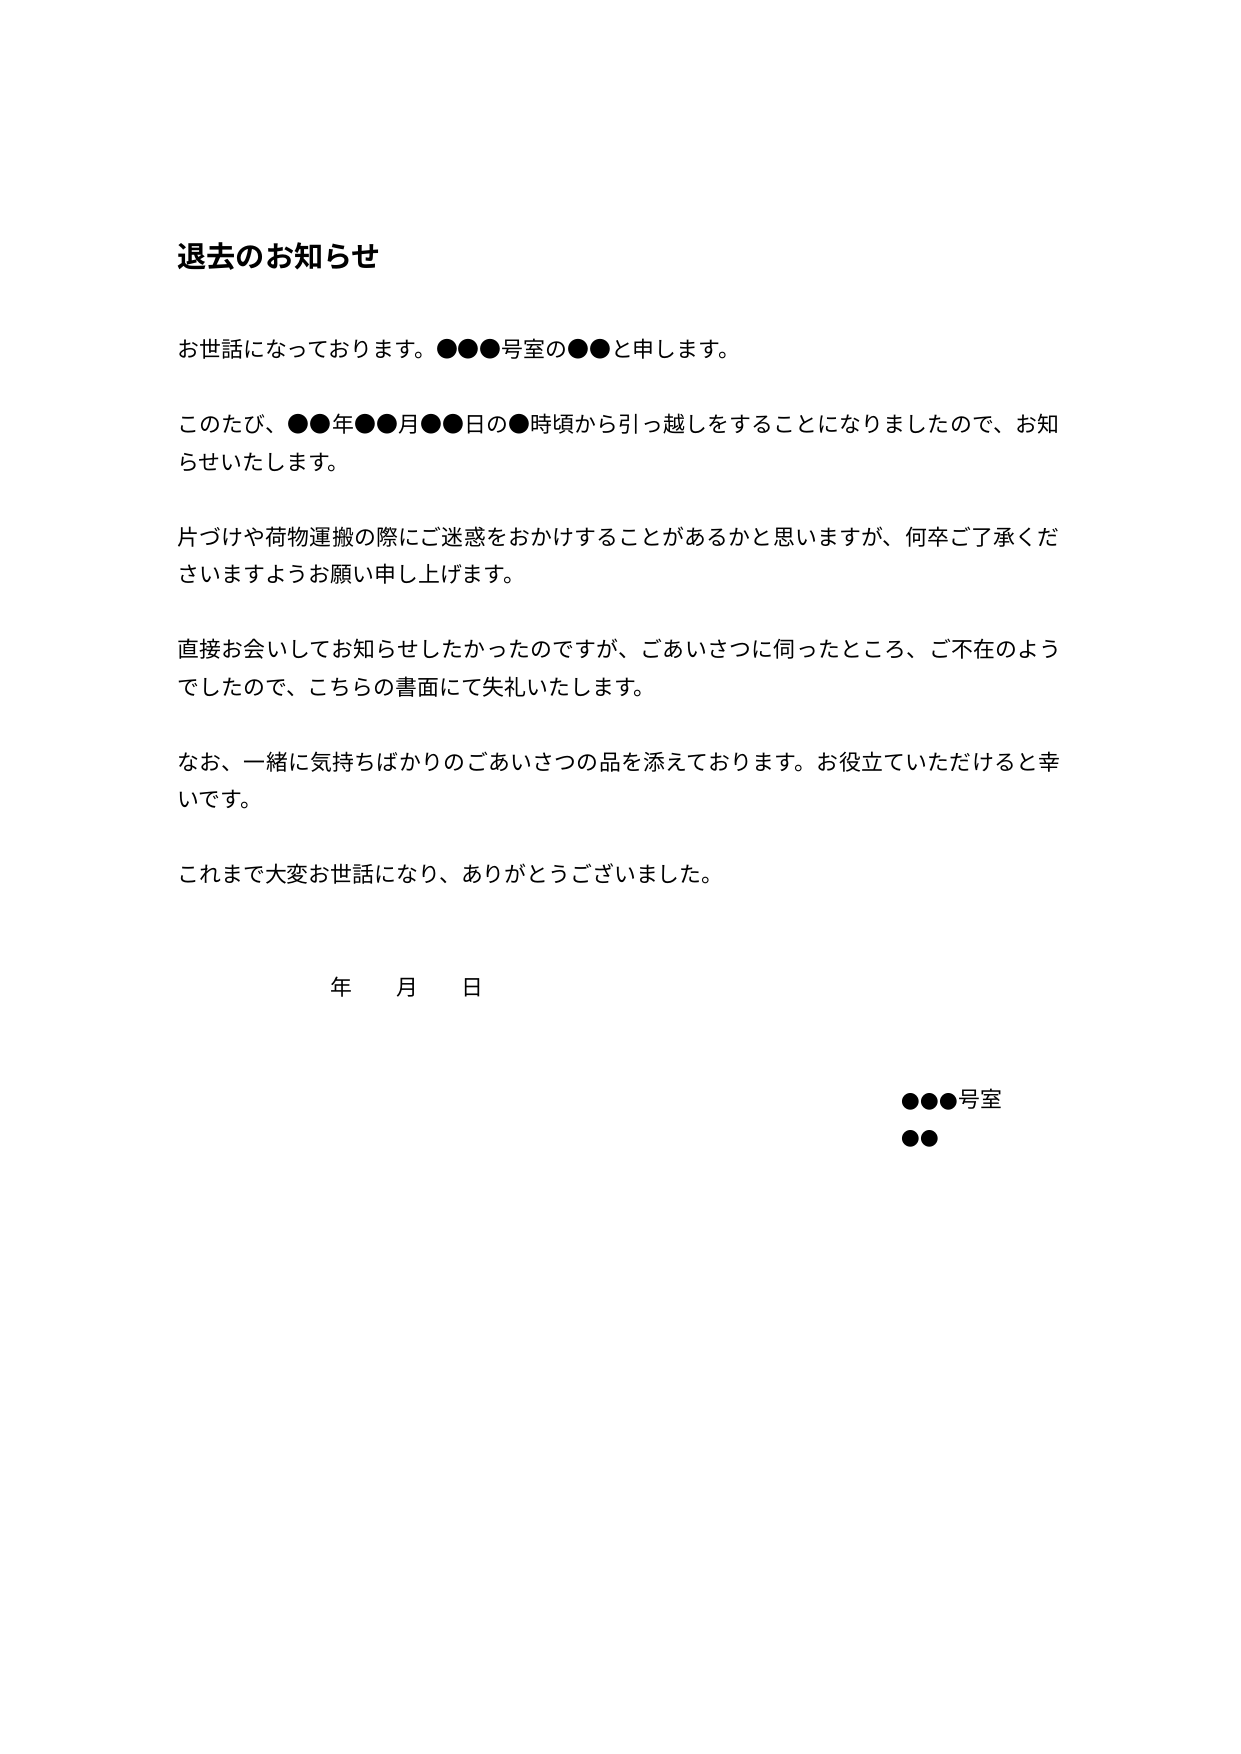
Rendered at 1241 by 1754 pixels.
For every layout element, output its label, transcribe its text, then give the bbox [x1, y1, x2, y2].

text これまで大変お世話になり、ありがとうございました。 [177, 854, 1063, 892]
text 片づけや荷物運搬の際にご迷惑をおかけすることがあるかと思いますが、何卒ご了承くださいますようお願い申し上げます。 [177, 517, 1063, 592]
text ●● [177, 1117, 1063, 1154]
text 年 月 日 [177, 967, 1063, 1004]
text 退去のお知らせ [177, 217, 1063, 292]
text ●●●号室 [177, 1079, 1063, 1117]
text このたび、●●年●●月●●日の●時頃から引っ越しをすることになりましたので、お知らせいたします。 [177, 404, 1063, 479]
text 直接お会いしてお知らせしたかったのですが、ごあいさつに伺ったところ、ご不在のようでしたので、こちらの書面にて失礼いたします。 [177, 629, 1063, 704]
text なお、一緒に気持ちばかりのごあいさつの品を添えております。お役立ていただけると幸いです。 [177, 742, 1063, 817]
text お世話になっております。●●●号室の●●と申します。 [177, 329, 1063, 367]
